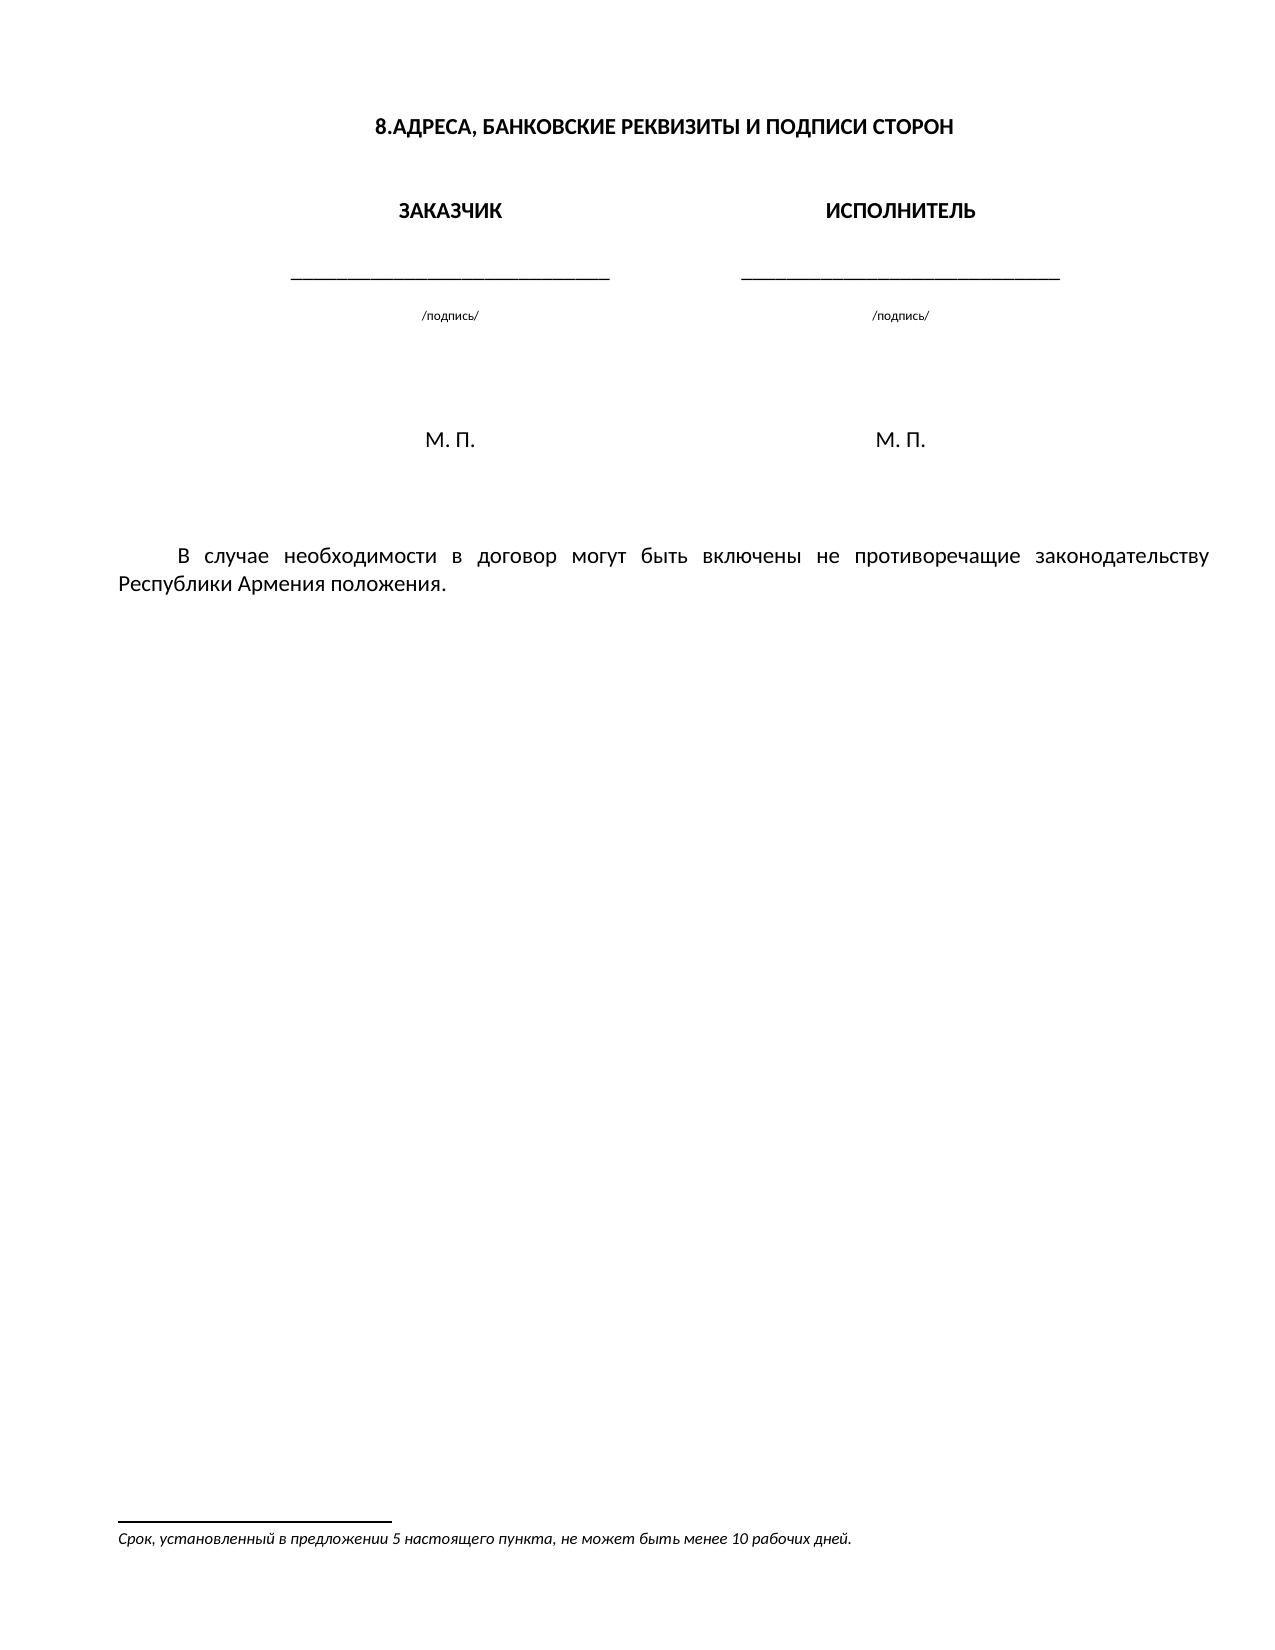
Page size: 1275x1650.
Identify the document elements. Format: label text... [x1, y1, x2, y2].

text В случае необходимости в договор могут быть включены не противоречащие законодательству Республики Армения положения. [118, 541, 1211, 597]
table_header ЗАКАЗЧИК ____________________________ /подпись/ М. П. [214, 196, 687, 483]
text 8.АДРЕСА, БАНКОВСКИЕ РЕКВИЗИТЫ И ПОДПИСИ СТОРОН [118, 112, 1211, 140]
table_header ИСПОЛНИТЕЛЬ ____________________________ /подпись/ М. П. [687, 196, 1115, 483]
